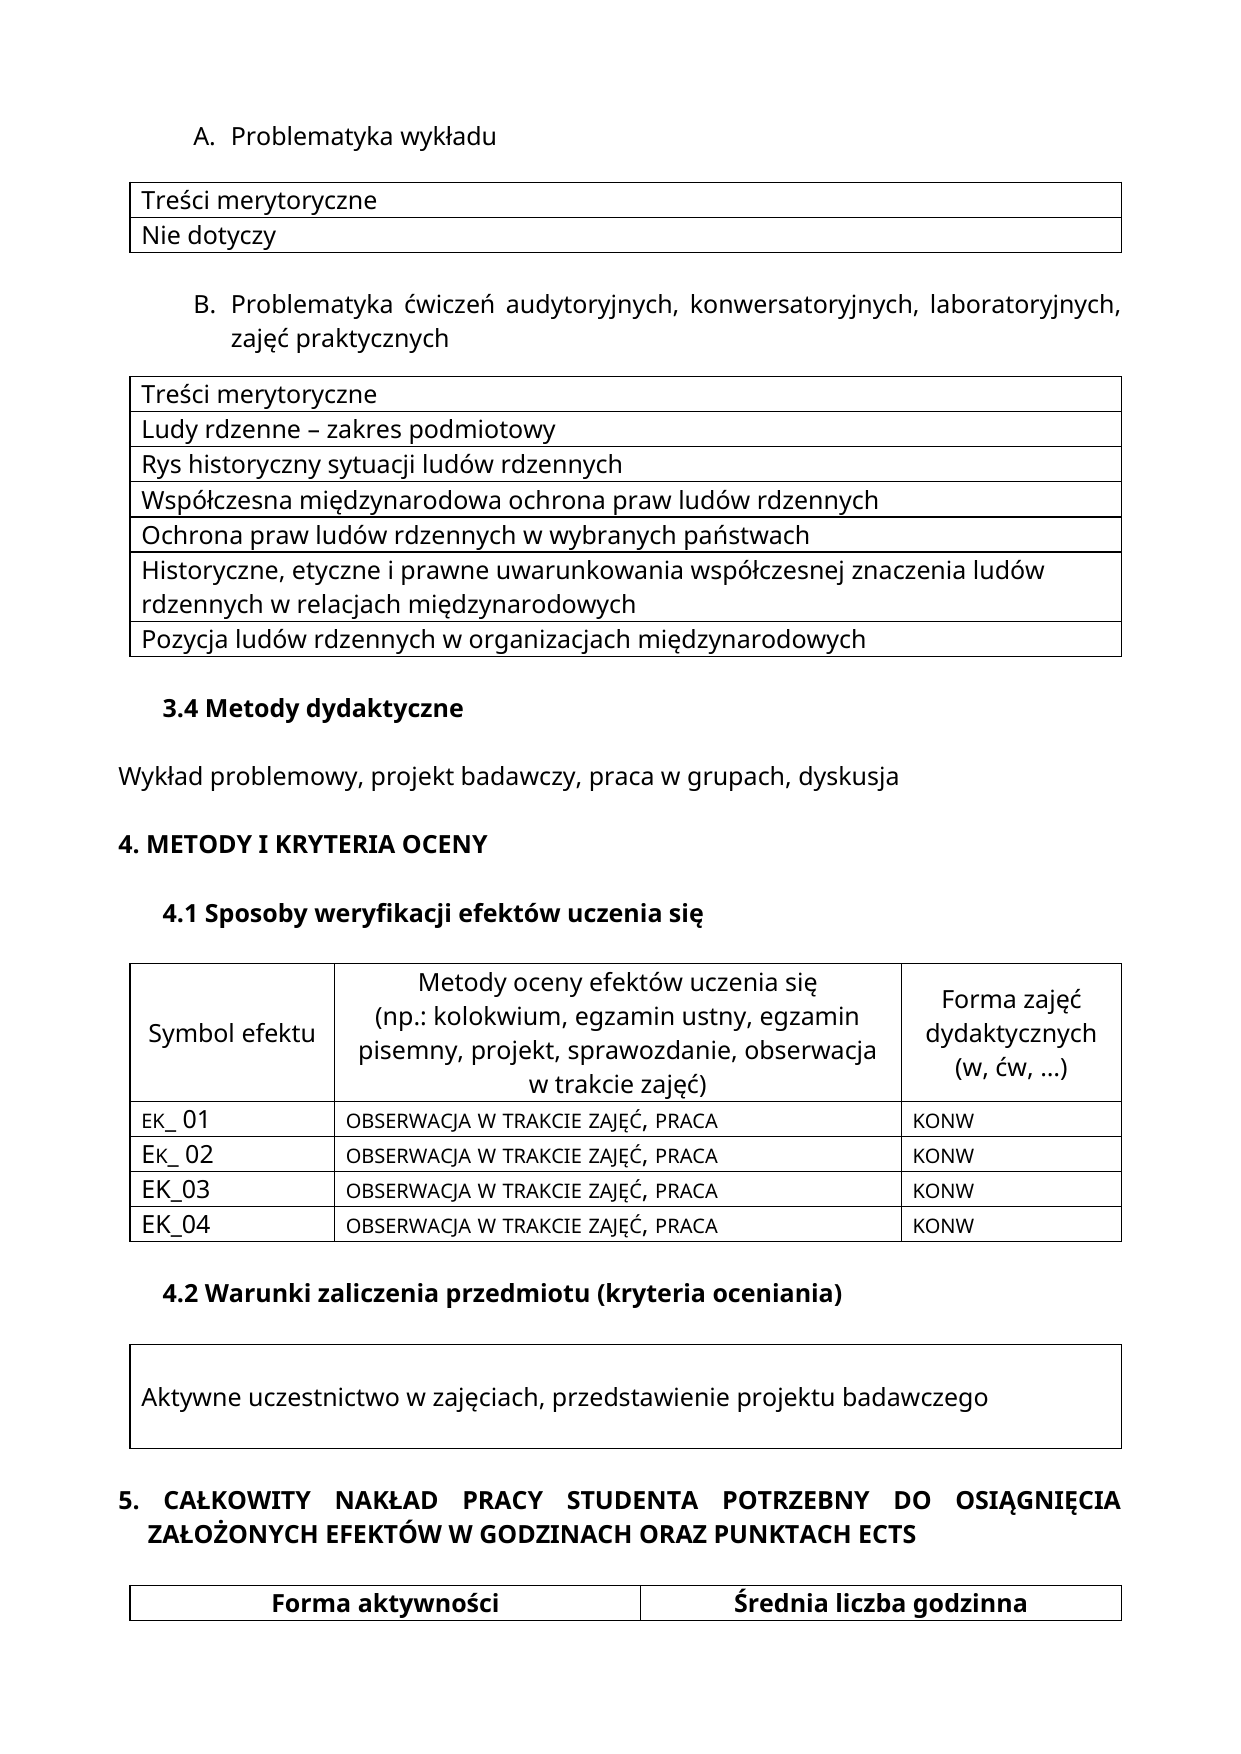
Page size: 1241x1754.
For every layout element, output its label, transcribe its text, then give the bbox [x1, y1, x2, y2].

list Problematyka ćwiczeń audytoryjnych, konwersatoryjnych, laboratoryjnych, zajęć praktycznych [193, 287, 1122, 355]
table_cell EK_03 [131, 1172, 334, 1206]
table_header Forma aktywności [131, 1586, 640, 1620]
table_header Aktywne uczestnictwo w zajęciach, przedstawienie projektu badawczego [131, 1345, 1121, 1447]
table_cell konw [902, 1137, 1121, 1171]
text 4.1 Sposoby weryfikacji efektów uczenia się [162, 895, 1122, 929]
table_cell Współczesna międzynarodowa ochrona praw ludów rdzennych [131, 482, 1121, 516]
table_cell obserwacja w trakcie zajęć, praca [335, 1137, 901, 1171]
table_cell EK_04 [131, 1207, 334, 1241]
text 3.4 Metody dydaktyczne [162, 691, 1122, 725]
table_cell obserwacja w trakcie zajęć, praca [335, 1102, 901, 1136]
table_header Symbol efektu [131, 964, 334, 1101]
table_cell obserwacja w trakcie zajęć, praca [335, 1207, 901, 1241]
table_cell konw [902, 1102, 1121, 1136]
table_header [641, 1586, 1121, 1620]
table_header Metody oceny efektów uczenia się (np.: kolokwium, egzamin ustny, egzamin pisemny, projekt, sprawozdanie, obserwacja w trakcie zajęć) [335, 964, 901, 1101]
table_cell Ochrona praw ludów rdzennych w wybranych państwach [131, 518, 1121, 551]
text 4.2 Warunki zaliczenia przedmiotu (kryteria oceniania) [162, 1276, 1122, 1310]
table_header Treści merytoryczne [131, 183, 1121, 217]
text 5. CAŁKOWITY NAKŁAD PRACY STUDENTA POTRZEBNY DO OSIĄGNIĘCIA ZAŁOŻONYCH EFEKTÓW W GODZINACH ORAZ PUNKTACH ECTS [118, 1483, 1122, 1551]
table_header Forma zajęć dydaktycznych (w, ćw, …) [902, 964, 1121, 1101]
table_cell Rys historyczny sytuacji ludów rdzennych [131, 447, 1121, 481]
table_cell Pozycja ludów rdzennych w organizacjach międzynarodowych [131, 622, 1121, 656]
table_cell konw [902, 1172, 1121, 1206]
text 4. METODY I KRYTERIA OCENY [118, 827, 1122, 861]
table_cell Nie dotyczy [131, 218, 1121, 252]
table_cell ek_ 01 [131, 1102, 334, 1136]
table_cell Ludy rdzenne – zakres podmiotowy [131, 412, 1121, 446]
table_cell Ek_ 02 [131, 1137, 334, 1171]
table_header Treści merytoryczne [131, 377, 1121, 411]
table_cell obserwacja w trakcie zajęć, praca [335, 1172, 901, 1206]
table_cell Historyczne, etyczne i prawne uwarunkowania współczesnej znaczenia ludów rdzennych w relacjach międzynarodowych [131, 553, 1121, 621]
table_cell konw [902, 1207, 1121, 1241]
list Problematyka wykładu [193, 118, 1122, 152]
text Wykład problemowy, projekt badawczy, praca w grupach, dyskusja [118, 759, 1122, 793]
